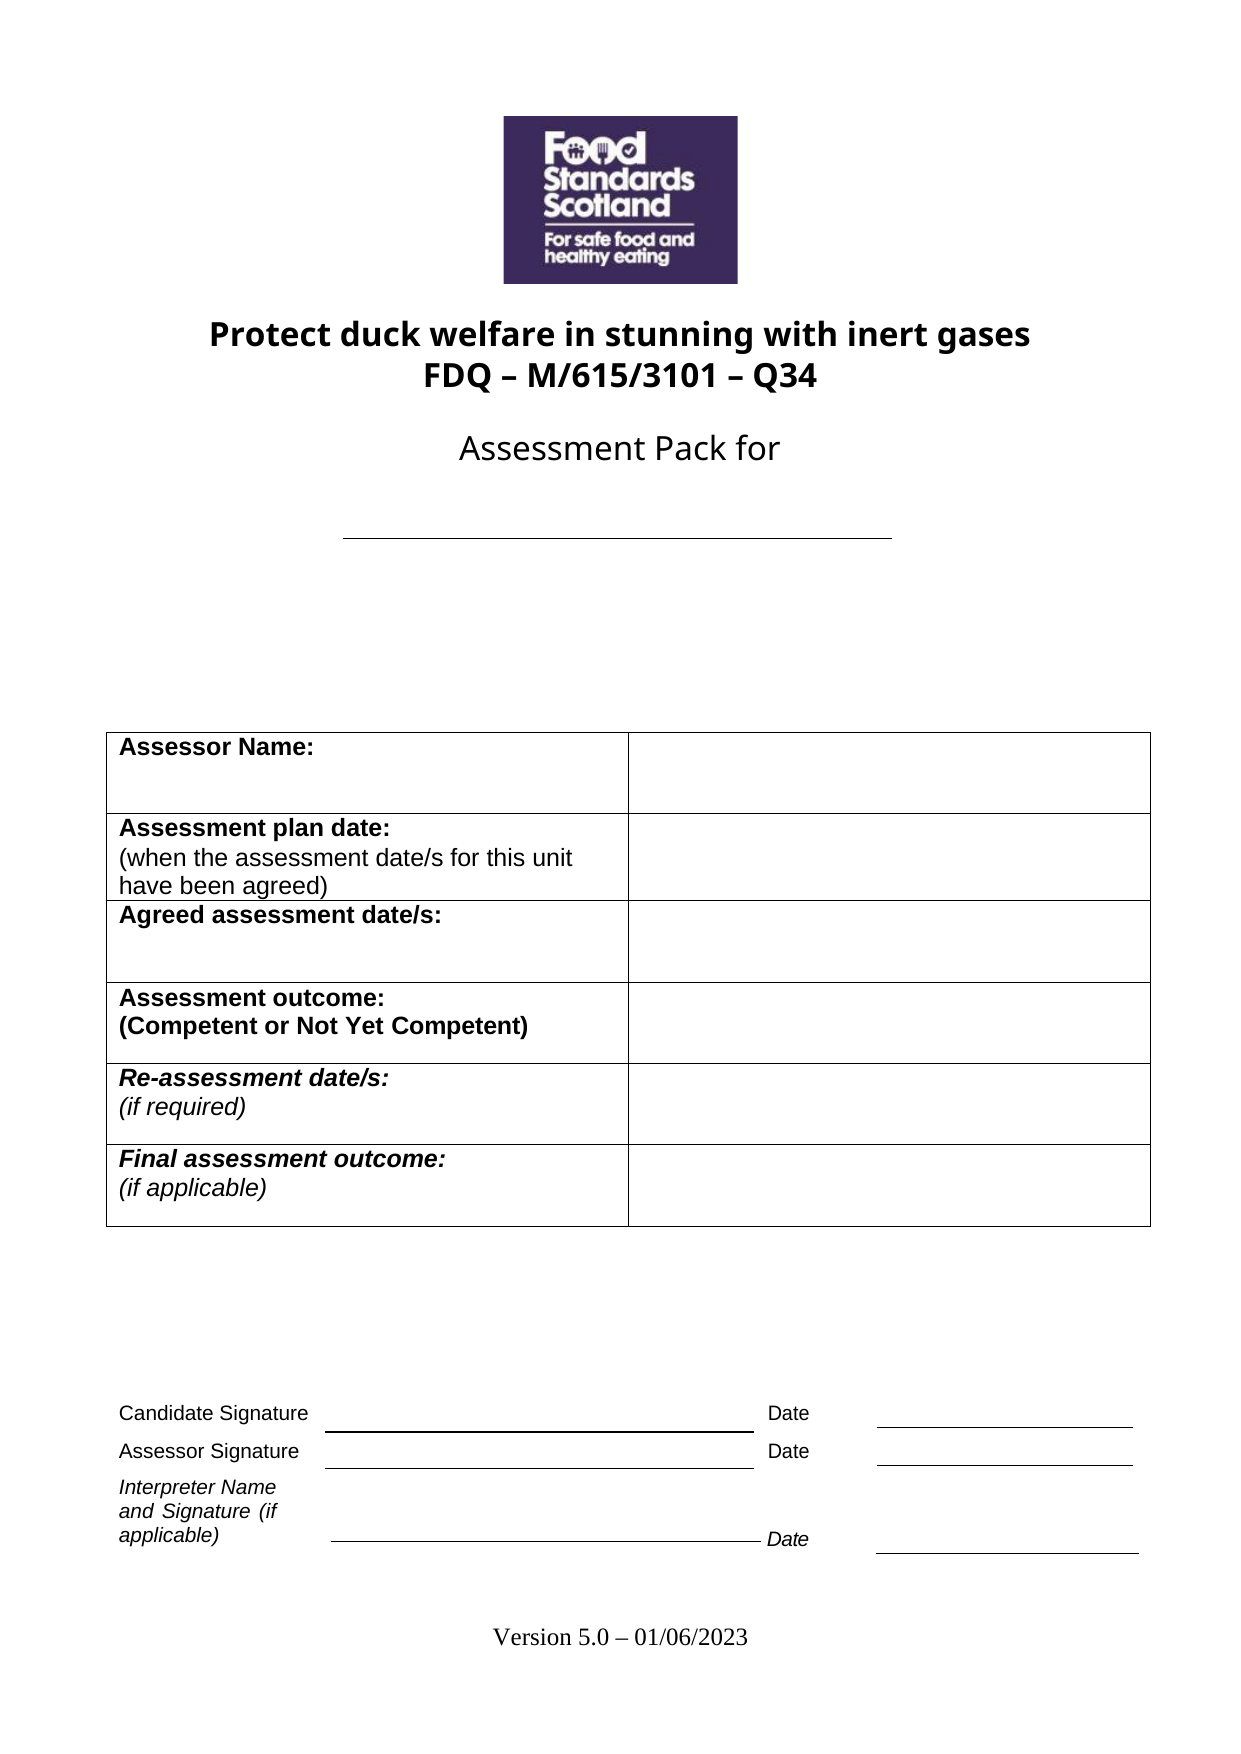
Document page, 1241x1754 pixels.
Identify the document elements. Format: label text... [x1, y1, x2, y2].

table_cell [629, 1064, 1150, 1144]
table_cell Re-assessment date/s: (if required) [107, 1064, 628, 1144]
table_cell [629, 1145, 1150, 1226]
text Assessment Pack for [130, 425, 1110, 470]
picture [503, 116, 738, 284]
table_cell [629, 901, 1150, 982]
table_cell [629, 983, 1150, 1063]
table_header Assessor Name: [107, 733, 628, 813]
table_header [629, 733, 1150, 813]
table_cell [629, 814, 1150, 900]
table_cell Final assessment outcome: (if applicable) [107, 1145, 628, 1226]
table_cell Agreed assessment date/s: [107, 901, 628, 982]
subtitle Protect duck welfare in stunning with inert gases [130, 311, 1110, 356]
text FDQ – M/615/3101 – Q34 [130, 356, 1110, 396]
table_cell Assessment outcome: (Competent or Not Yet Competent) [107, 983, 628, 1063]
table_cell Assessment plan date: (when the assessment date/s for this unit have been agreed) [107, 814, 628, 900]
